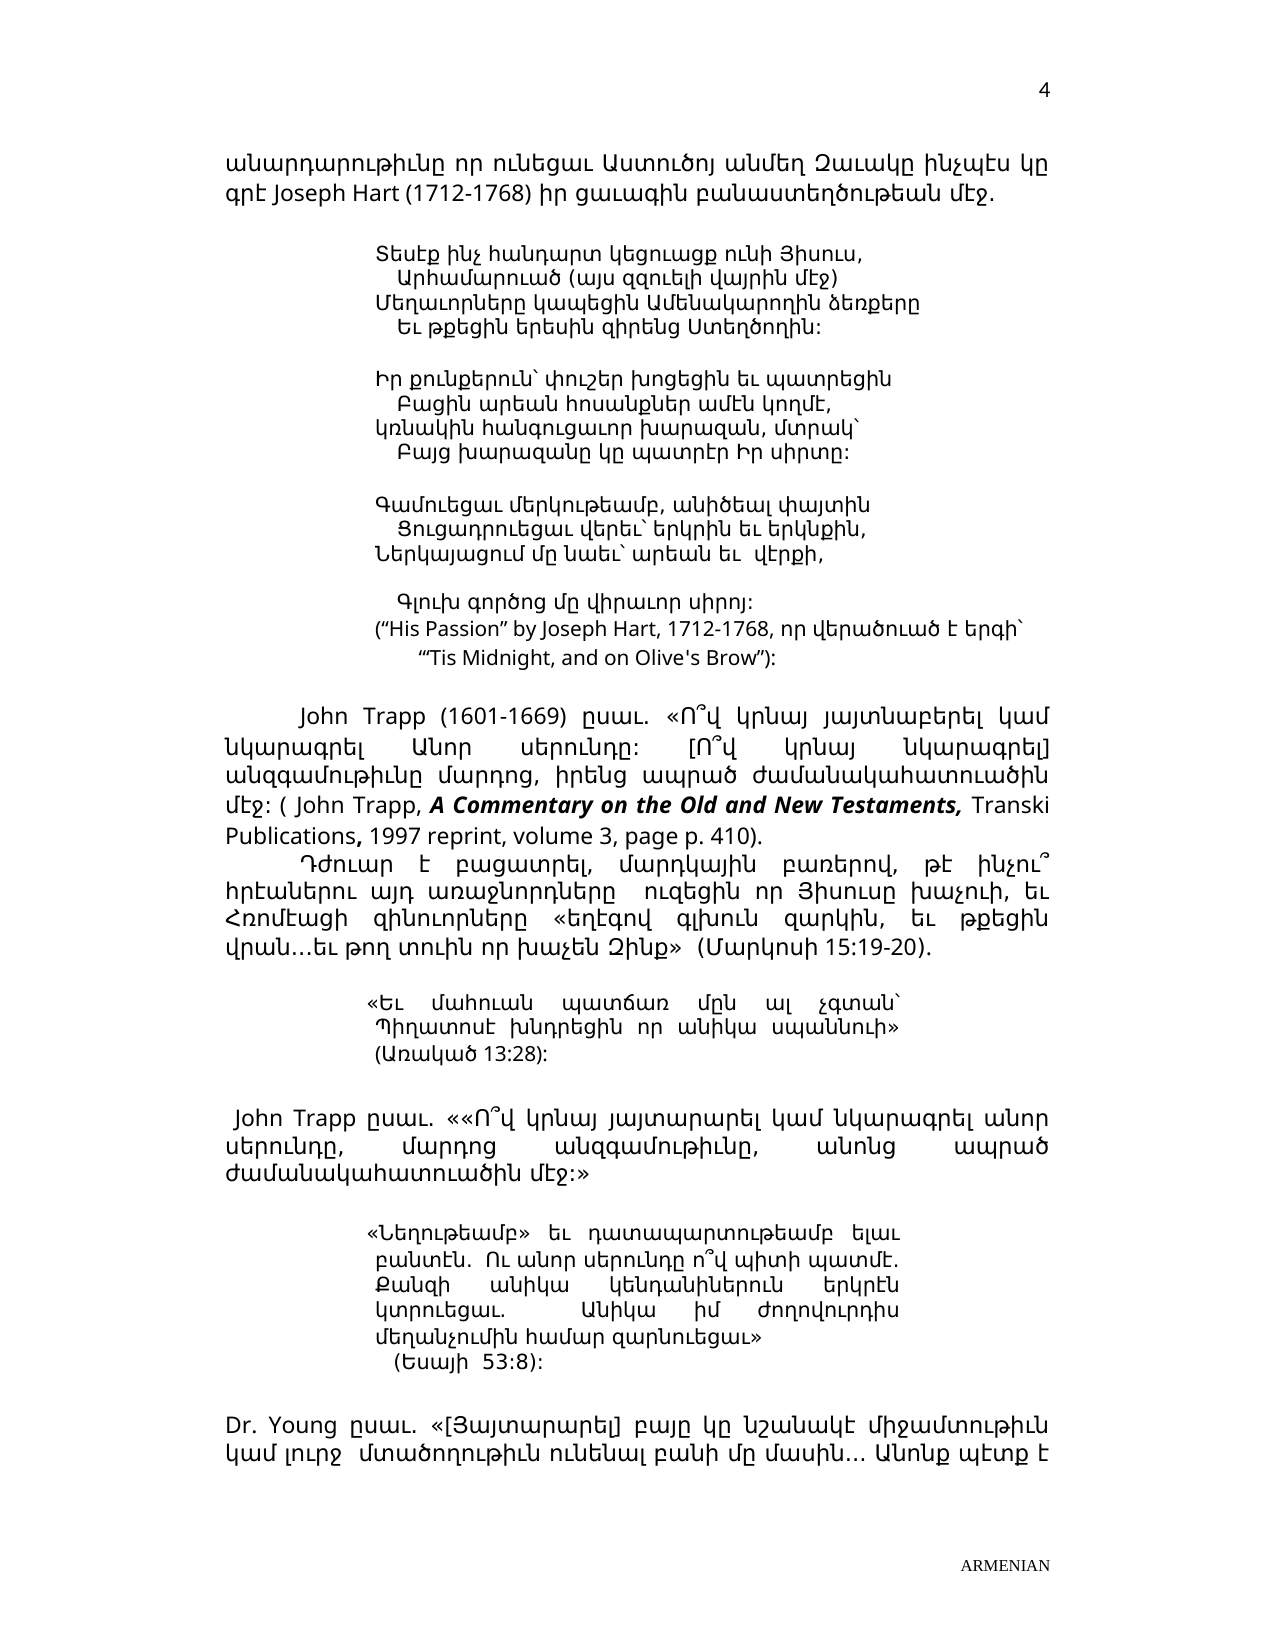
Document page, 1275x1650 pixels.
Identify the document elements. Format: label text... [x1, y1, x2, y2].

text «Նեղութեամբ» եւ դատապարտութեամբ ելաւ բանտէն. Ու անոր սերունդը ո՞վ պիտի պատմէ. Քանզի անիկա կենդանիներուն երկրէն կտրուեցաւ. Անիկա իմ ժողովուրդիս մեղանչումին համար զարնուեցաւ» [366, 1221, 900, 1350]
text Արհամարուած (այս զզուելի վայրին մէջ) Մեղաւորները կապեցին Ամենակարողին ձեռքերը [375, 266, 1050, 315]
text «Եւ մահուան պատճառ մըն ալ չգտան՝ Պիղատոսէ խնդրեցին որ անիկա սպաննուի» (Առակած 13:28): [366, 991, 900, 1068]
text Բացին արեան հոսանքներ ամէն կողմէ, կռնակին հանգուցաւոր խարազան, մտրակ՝ [375, 392, 1050, 440]
text Դժուար է բացատրել, մարդկային բառերով, թէ ինչու՞ հրէաներու այդ առաջնորդները ուզեցին որ Յիսուսը խաչուի, եւ Հռոմէացի զինուորները «եղէգով գլխուն զարկին, եւ թքեցին վրան...եւ թող տուին որ խաչեն Զինք» (Մարկոսի 15:19-20). [225, 851, 1050, 963]
text (Եսայի 53:8): [366, 1350, 900, 1375]
text Գամուեցաւ մերկութեամբ, անիծեալ փայտին [375, 493, 1050, 517]
text “‘Tis Midnight, and on Olive's Brow”): [375, 643, 1050, 671]
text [225, 150, 1050, 208]
text Ցուցադրուեցաւ վերեւ՝ երկրին եւ երկնքին, Ներկայացում մը նաեւ՝ արեան եւ վէրքի, [375, 517, 1050, 590]
text Եւ թքեցին երեսին զիրենց Ստեղծողին: [375, 315, 1050, 339]
text Տեսէք ինչ հանդարտ կեցուացք ունի Յիսուս, [375, 242, 1050, 266]
text Բայց խարազանը կը պատրէր Իր սիրտը: [375, 440, 1050, 464]
text Իր քունքերուն՝ փուշեր խոցեցին եւ պատրեցին [375, 367, 1050, 392]
text (“His Passion” by Joseph Hart, 1712-1768, որ վերածուած է երգի՝ [375, 614, 1050, 643]
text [225, 1409, 1050, 1467]
text John Trapp (1601-1669) ըսաւ. «Ո՞վ կրնայ յայտնաբերել կամ նկարագրել Անոր սերունդը: [Ո՞վ կրնայ նկարագրել] անզգամութիւնը մարդոց, իրենց ապրած ժամանակահատուածին մէջ: ( John Trapp, A Commentary on the Old and New Testaments, Transki Publications, 1997 reprint, volume 3, page p. 410). [225, 700, 1050, 851]
text Գլուխ գործոց մը վիրաւոր սիրոյ: [375, 590, 1050, 614]
text John Trapp ըսաւ. ««Ո՞վ կրնայ յայտարարել կամ նկարագրել անոր սերունդը, մարդոց անզգամութիւնը, անոնց ապրած ժամանակահատուածին մէջ:» [225, 1102, 1050, 1187]
